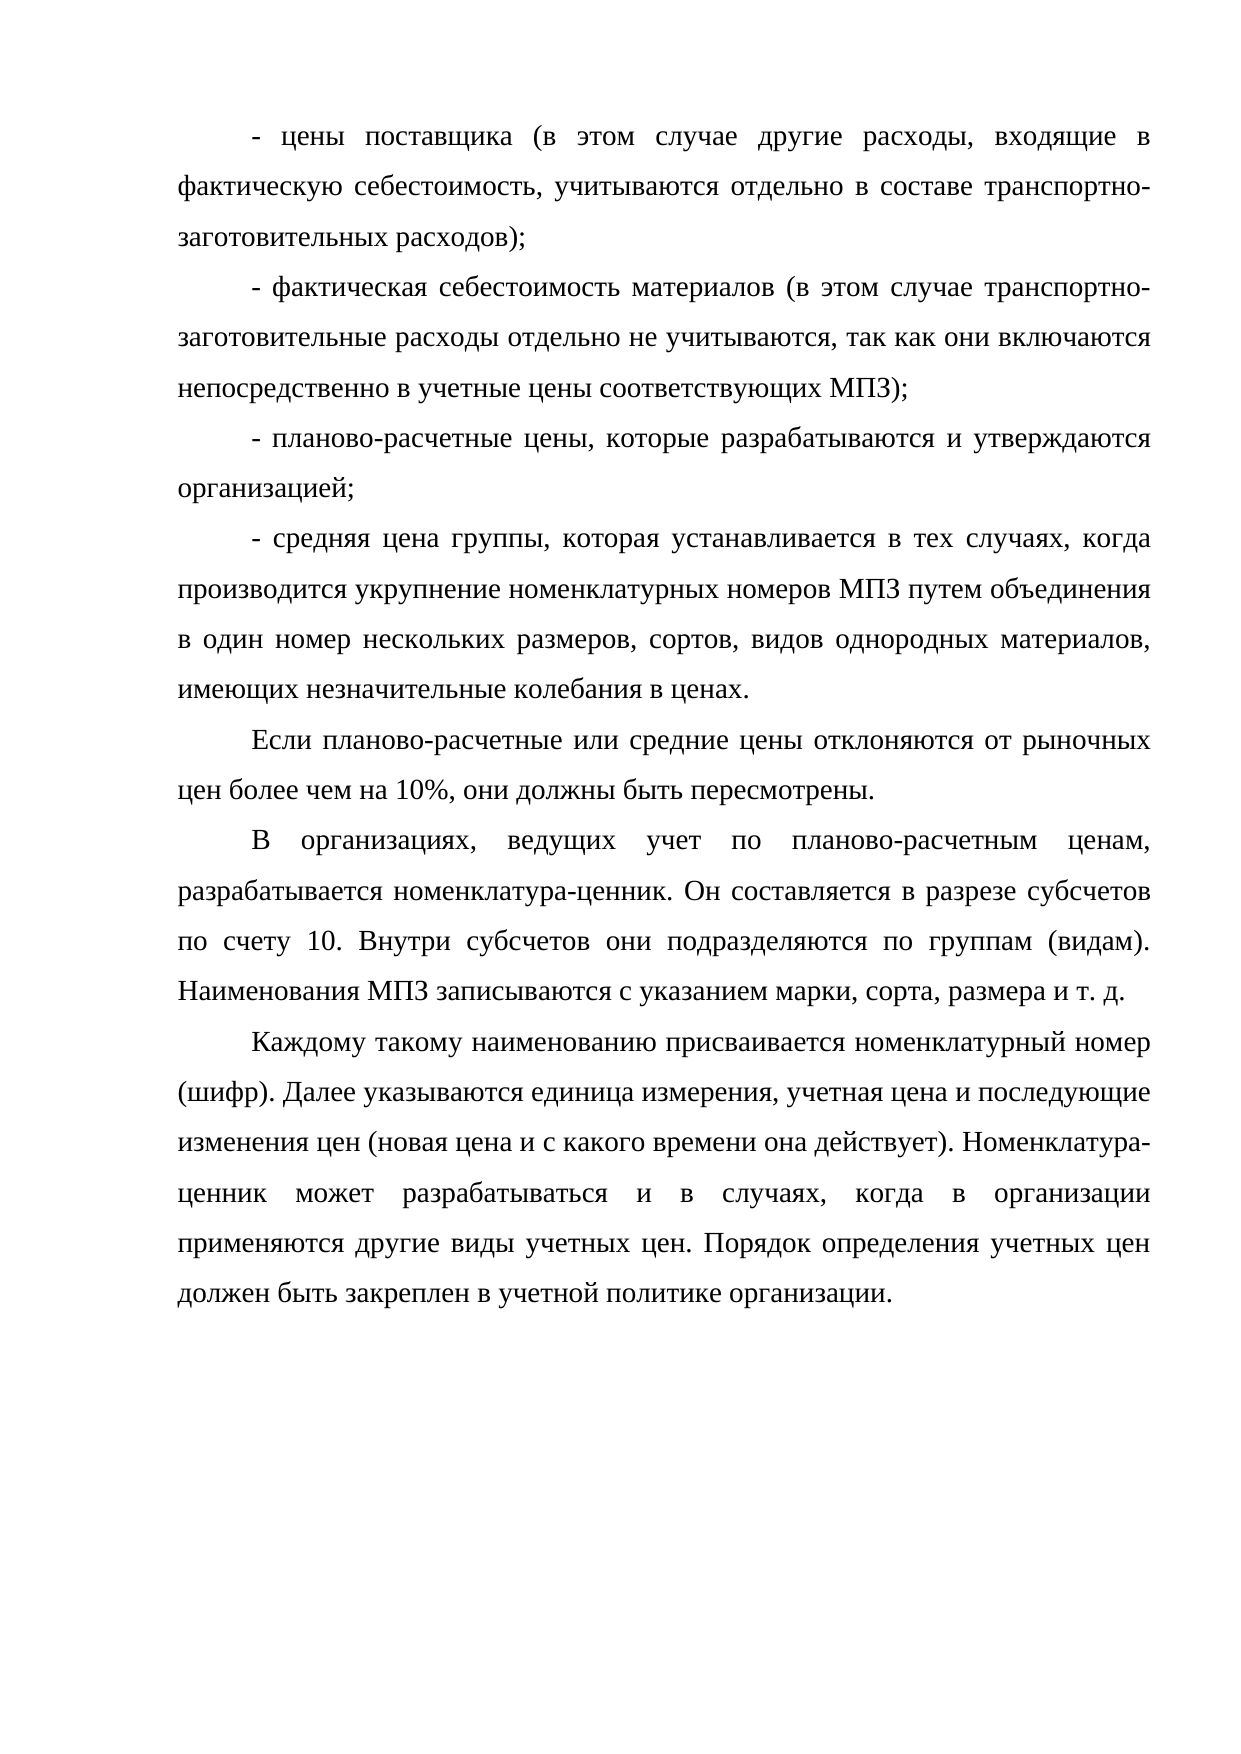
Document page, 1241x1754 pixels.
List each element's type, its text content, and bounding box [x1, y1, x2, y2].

text В организациях, ведущих учет по планово-расчетным ценам, разрабатывается номенклатура-ценник. Он составляется в разрезе субсчетов по счету 10. Внутри субсчетов они подразделяются по группам (видам). Наименования МПЗ записываются с указанием марки, сорта, размера и т. д. [177, 822, 1152, 1007]
text Каждому такому наименованию присваивается номенклатурный номер (шифр). Далее указываются единица измерения, учетная цена и последующие изменения цен (новая цена и с какого времени она действует). Номенклатура-ценник может разрабатываться и в случаях, когда в организации применяются другие виды учетных цен. Порядок определения учетных цен должен быть закреплен в учетной политике организации. [177, 1024, 1152, 1309]
text Если планово-расчетные или средние цены отклоняются от рыночных цен более чем на 10%, они должны быть пересмотрены. [177, 722, 1152, 806]
text - цены поставщика (в этом случае другие расходы, входящие в фактическую себестоимость, учитываются отдельно в составе транспортно-заготовительных расходов); [177, 118, 1152, 252]
text - средняя цена группы, которая устанавливается в тех случаях, когда производится укрупнение номенклатурных номеров МПЗ путем объединения в один номер нескольких размеров, сортов, видов однородных материалов, имеющих незначительные колебания в ценах. [177, 521, 1152, 705]
text - планово-расчетные цены, которые разрабатываются и утверждаются организацией; [177, 420, 1152, 504]
text - фактическая себестоимость материалов (в этом случае транспортно-заготовительные расходы отдельно не учитываются, так как они включаются непосредственно в учетные цены соответствующих МПЗ); [177, 269, 1152, 403]
